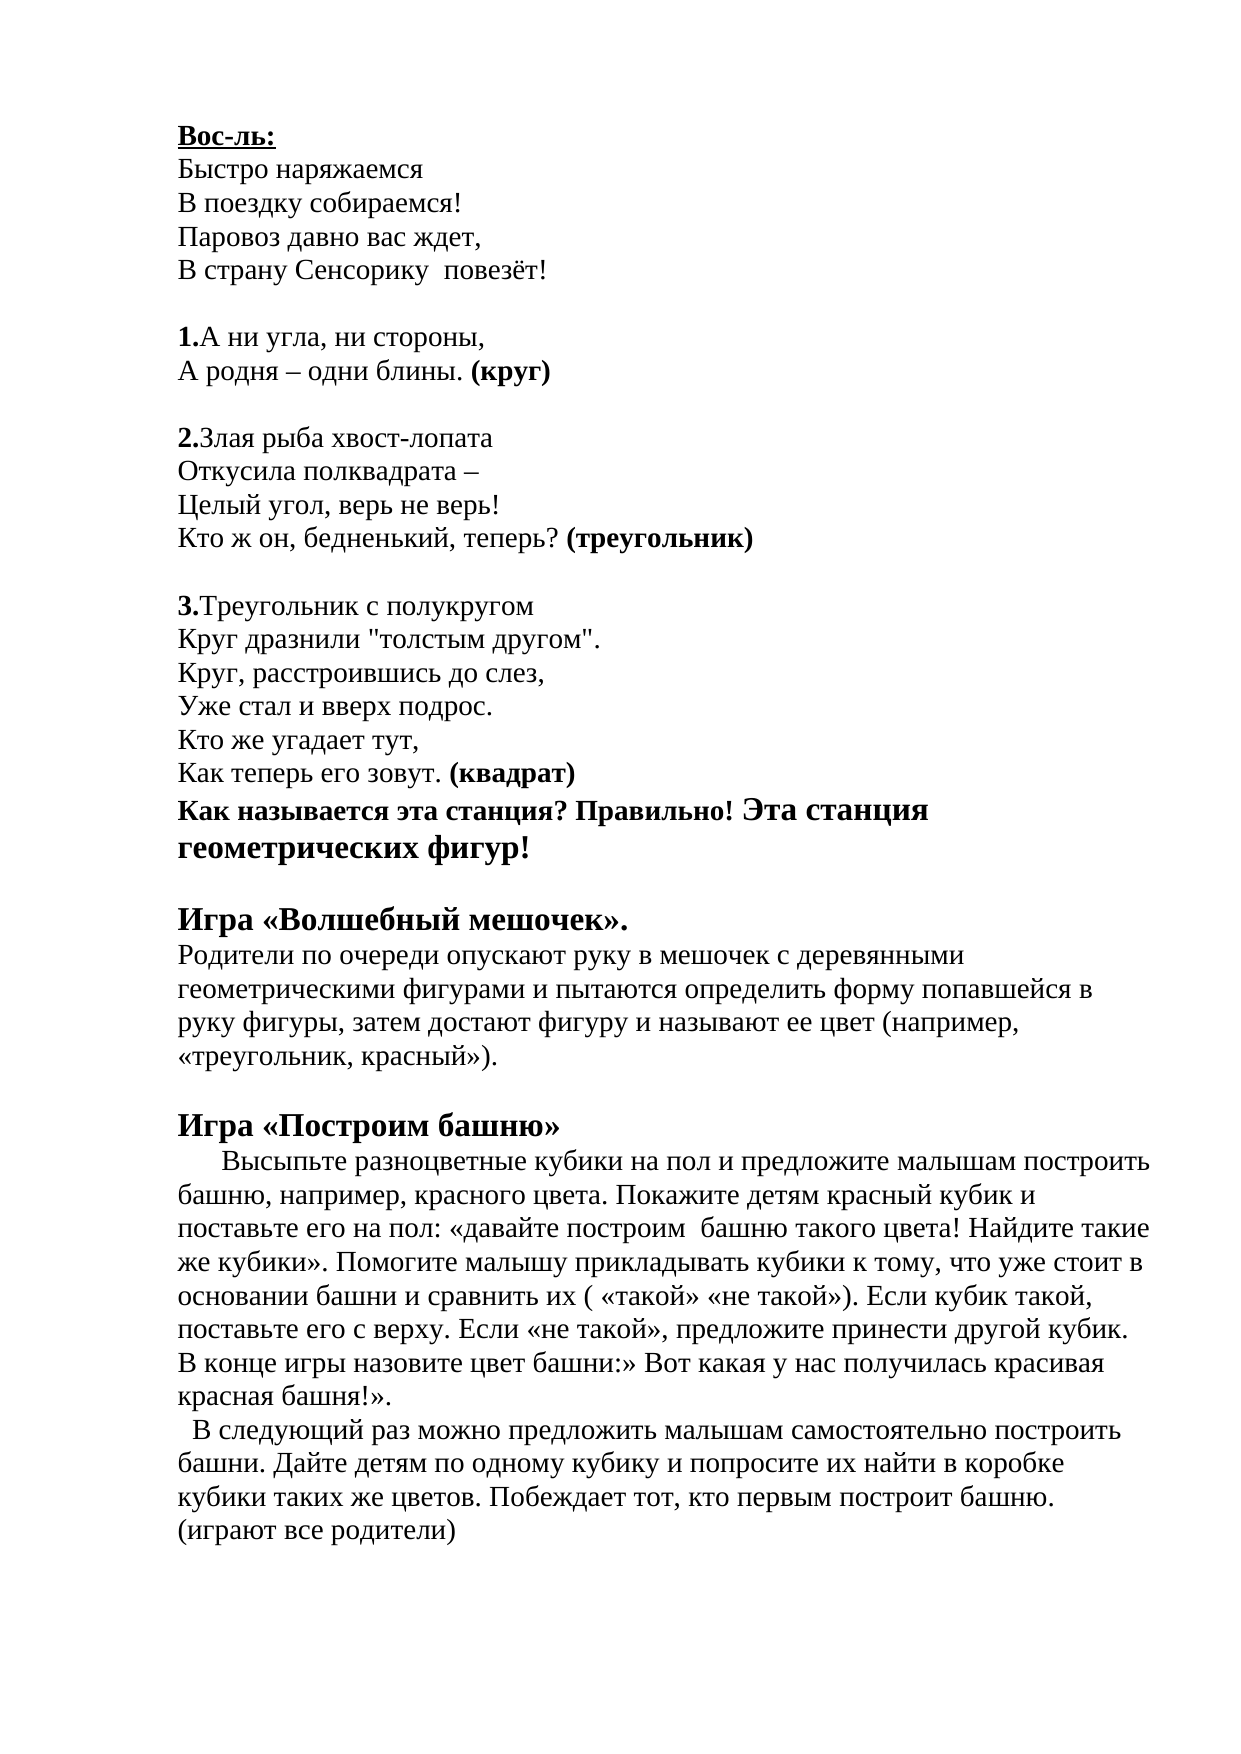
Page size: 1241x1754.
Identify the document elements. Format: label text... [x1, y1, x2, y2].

text Вос-ль: [177, 118, 1152, 152]
text В страну Сенсорику повезёт! [177, 252, 1152, 286]
text Родители по очереди опускают руку в мешочек с деревянными геометрическими фигурами и пытаются определить форму попавшейся в руку фигуры, затем достают фигуру и называют ее цвет (например, «треугольник, красный»). [177, 937, 1152, 1072]
text Круг дразнили "толстым другом". [177, 621, 1152, 655]
text Кто ж он, бедненький, теперь? (треугольник) [177, 521, 1152, 554]
text Как называется эта станция? Правильно! Эта станция геометрических фигур! [177, 789, 1152, 866]
text Игра «Волшебный мешочек». [177, 899, 1152, 937]
text 2.Злая рыба хвост-лопата [177, 420, 1152, 453]
text Высыпьте разноцветные кубики на пол и предложите малышам построить башню, например, красного цвета. Покажите детям красный кубик и поставьте его на пол: «давайте построим башню такого цвета! Найдите такие же кубики». Помогите малышу прикладывать кубики к тому, что уже стоит в основании башни и сравнить их ( «такой» «не такой»). Если кубик такой, поставьте его с верху. Если «не такой», предложите принести другой кубик. В конце игры назовите цвет башни:» Вот какая у нас получилась красивая красная башня!». [177, 1143, 1152, 1412]
text 1.А ни угла, ни стороны, [177, 319, 1152, 353]
text А родня – одни блины. (круг) [177, 353, 1152, 386]
text Кто же угадает тут, [177, 722, 1152, 755]
text Целый угол, верь не верь! [177, 487, 1152, 521]
text Паровоз давно вас ждет, [177, 219, 1152, 252]
text Уже стал и вверх подрос. [177, 688, 1152, 722]
text Игра «Построим башню» [177, 1105, 1152, 1143]
text Как теперь его зовут. (квадрат) [177, 755, 1152, 789]
text В следующий раз можно предложить малышам самостоятельно построить башни. Дайте детям по одному кубику и попросите их найти в коробке кубики таких же цветов. Побеждает тот, кто первым построит башню. (играют все родители) [177, 1412, 1152, 1546]
text 3.Треугольник с полукругом [177, 588, 1152, 621]
text Круг, расстроившись до слез, [177, 655, 1152, 688]
text В поездку собираемся! [177, 185, 1152, 219]
text Откусила полквадрата – [177, 453, 1152, 487]
text Быстро наряжаемся [177, 152, 1152, 185]
